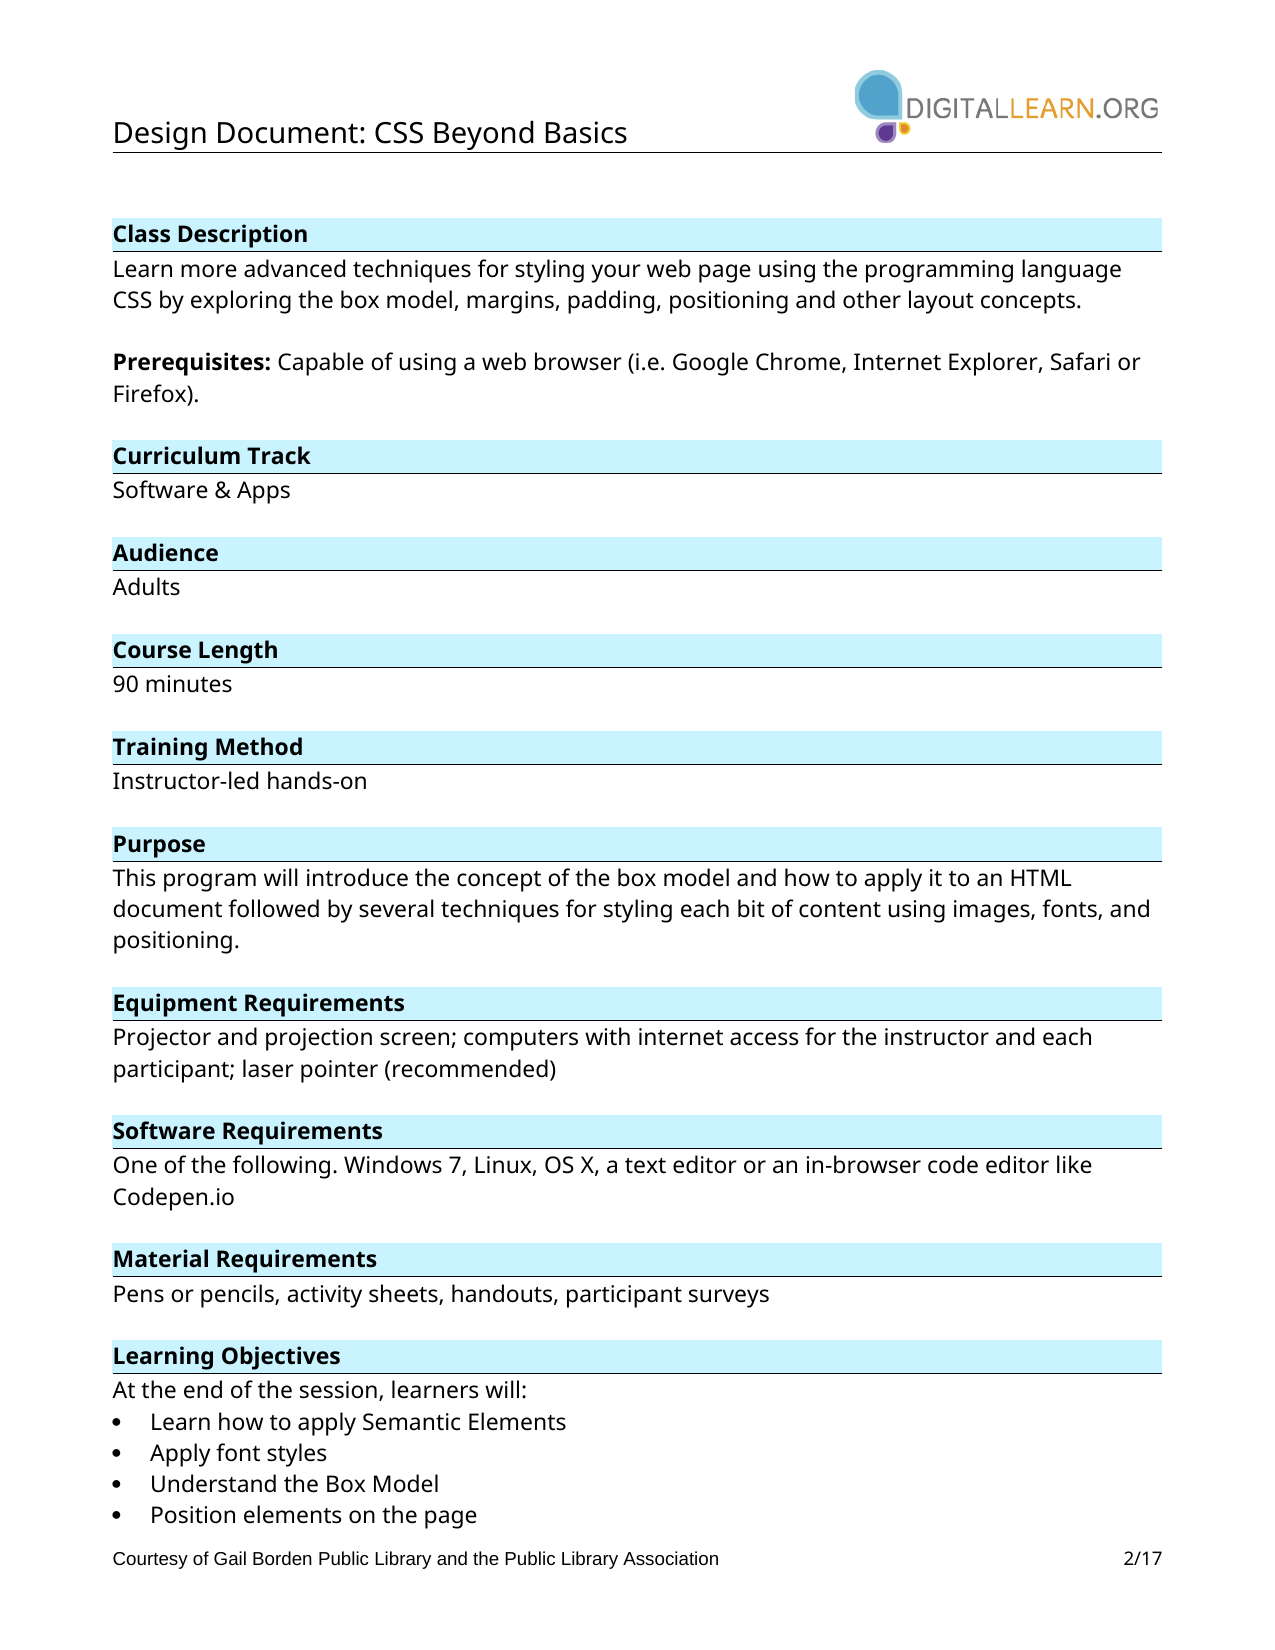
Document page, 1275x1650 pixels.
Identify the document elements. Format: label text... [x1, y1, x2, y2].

text Projector and projection screen; computers with internet access for the instructor and each participant; laser pointer (recommended) [112, 1021, 1162, 1084]
text Purpose [112, 827, 1162, 862]
text Equipment Requirements [112, 987, 1162, 1021]
text 90 minutes [112, 668, 1162, 699]
text Class Description [112, 218, 1162, 252]
text This program will introduce the concept of the box model and how to apply it to an HTML document followed by several techniques for styling each bit of content using images, fonts, and positioning. [112, 862, 1162, 956]
text Pens or pencils, activity sheets, handouts, participant surveys [112, 1277, 1162, 1309]
text Prerequisites: Capable of using a web browser (i.e. Google Chrome, Internet Explorer, Safari or Firefox). [112, 346, 1162, 409]
text Curriculum Track [112, 440, 1162, 474]
text Audience [112, 537, 1162, 571]
text Instructor-led hands-on [112, 765, 1162, 796]
list Apply font styles [112, 1437, 1162, 1468]
picture [854, 70, 1158, 143]
text At the end of the session, learners will: [112, 1374, 1162, 1406]
list Understand the Box Model [112, 1468, 1162, 1499]
text Software & Apps [112, 474, 1162, 506]
list Position elements on the page [112, 1499, 1162, 1531]
text Learning Objectives [112, 1340, 1162, 1374]
text Design Document: CSS Beyond Basics [112, 112, 1162, 152]
text One of the following. Windows 7, Linux, OS X, a text editor or an in-browser code editor like Codepen.io [112, 1149, 1162, 1212]
list Learn how to apply Semantic Elements [112, 1406, 1162, 1437]
text Software Requirements [112, 1115, 1162, 1149]
text Learn more advanced techniques for styling your web page using the programming language CSS by exploring the box model, margins, padding, positioning and other layout concepts. [112, 252, 1162, 315]
text Training Method [112, 731, 1162, 765]
text Material Requirements [112, 1243, 1162, 1277]
text Adults [112, 571, 1162, 602]
text Course Length [112, 634, 1162, 668]
